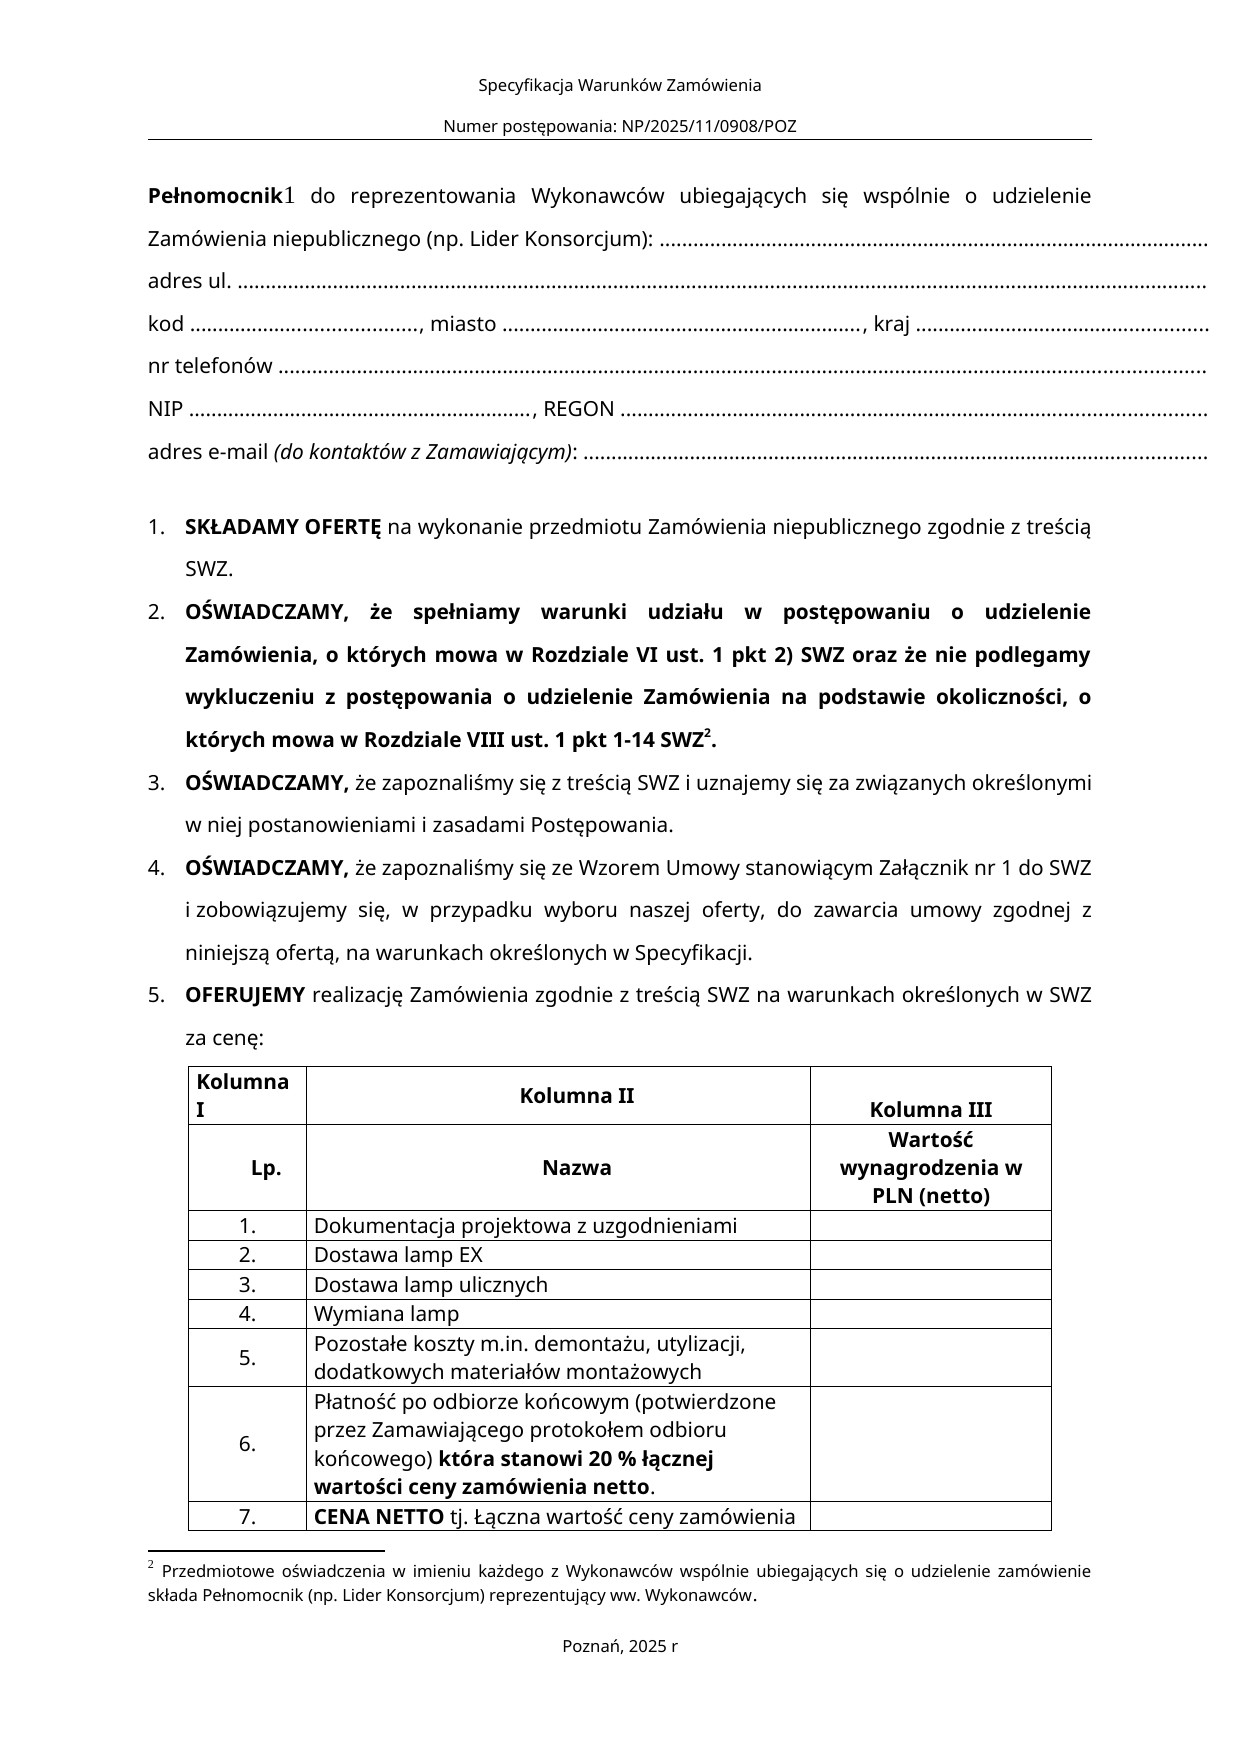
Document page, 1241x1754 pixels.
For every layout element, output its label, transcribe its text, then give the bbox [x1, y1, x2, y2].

table_cell Nazwa [307, 1125, 810, 1210]
table_cell [811, 1329, 1051, 1386]
text adres e-mail (do kontaktów z Zamawiającym): [148, 437, 1092, 465]
list Oświadczamy, że zapoznaliśmy się z treścią SWZ i uznajemy się za związanych określonymi w niej postanowieniami i zasadami Postępowania. [148, 768, 1092, 839]
table_header Kolumna III [811, 1067, 1051, 1124]
table_cell Dostawa lamp ulicznych [307, 1270, 810, 1298]
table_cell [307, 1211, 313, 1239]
table_cell [811, 1502, 1051, 1530]
table_cell Lp. [189, 1125, 306, 1210]
table_cell [811, 1270, 1051, 1298]
table_cell 1. [189, 1211, 306, 1239]
table_cell [811, 1211, 1051, 1239]
list OFERUJEMY realizację Zamówienia zgodnie z treścią SWZ na warunkach określonych w SWZ za cenę: [148, 981, 1092, 1052]
table_cell 3. [189, 1270, 306, 1298]
text adres ul. [148, 266, 1092, 295]
table_cell Wartość wynagrodzenia w PLN (netto) [811, 1125, 1051, 1210]
table_cell 6. [189, 1387, 306, 1501]
table_cell Dostawa lamp EX [307, 1241, 810, 1269]
text kod , miasto , kraj [148, 309, 1092, 337]
table_cell 5. [189, 1329, 306, 1386]
table_cell Pozostałe koszty m.in. demontażu, utylizacji, dodatkowych materiałów montażowych [307, 1329, 810, 1386]
text nr telefonów [148, 352, 1092, 380]
table_cell [811, 1241, 1051, 1269]
list SKŁADAMY OFERTĘ na wykonanie przedmiotu Zamówienia niepublicznego zgodnie z treścią SWZ. [148, 512, 1092, 583]
table_cell Wymiana lamp [307, 1300, 810, 1328]
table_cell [307, 1502, 810, 1530]
table_cell 4. [189, 1300, 306, 1328]
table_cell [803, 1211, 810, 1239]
list OŚWIADCZAMY, że zapoznaliśmy się ze Wzorem Umowy stanowiącym Załącznik nr 1 do SWZ i zobowiązujemy się, w przypadku wyboru naszej oferty, do zawarcia umowy zgodnej z niniejszą ofertą, na warunkach określonych w Specyfikacji. [148, 853, 1092, 966]
table_cell [811, 1387, 1051, 1501]
text Pełnomocnik1 do reprezentowania Wykonawców ubiegających się wspólnie o udzielenie Zamówienia niepublicznego (np. Lider Konsorcjum): [148, 180, 1092, 252]
table_cell 7. [189, 1502, 306, 1530]
table_cell 2. [189, 1241, 306, 1269]
table_cell Płatność po odbiorze końcowym (potwierdzone przez Zamawiającego protokołem odbioru końcowego) która stanowi 20 % łącznej wartości ceny zamówienia netto. [307, 1387, 810, 1501]
text NIP , REGON [148, 394, 1092, 423]
list OŚWIADCZAMY, że spełniamy warunki udziału w postępowaniu o udzielenie Zamówienia, o których mowa w Rozdziale VI ust. 1 pkt 2) SWZ oraz że nie podlegamy wykluczeniu z postępowania o udzielenie Zamówienia na podstawie okoliczności, o których mowa w Rozdziale VIII ust. 1 pkt 1-14 SWZ. [148, 597, 1092, 753]
table_cell [811, 1300, 1051, 1328]
table_header Kolumna II [307, 1067, 810, 1124]
table_header Kolumna I [189, 1067, 306, 1124]
